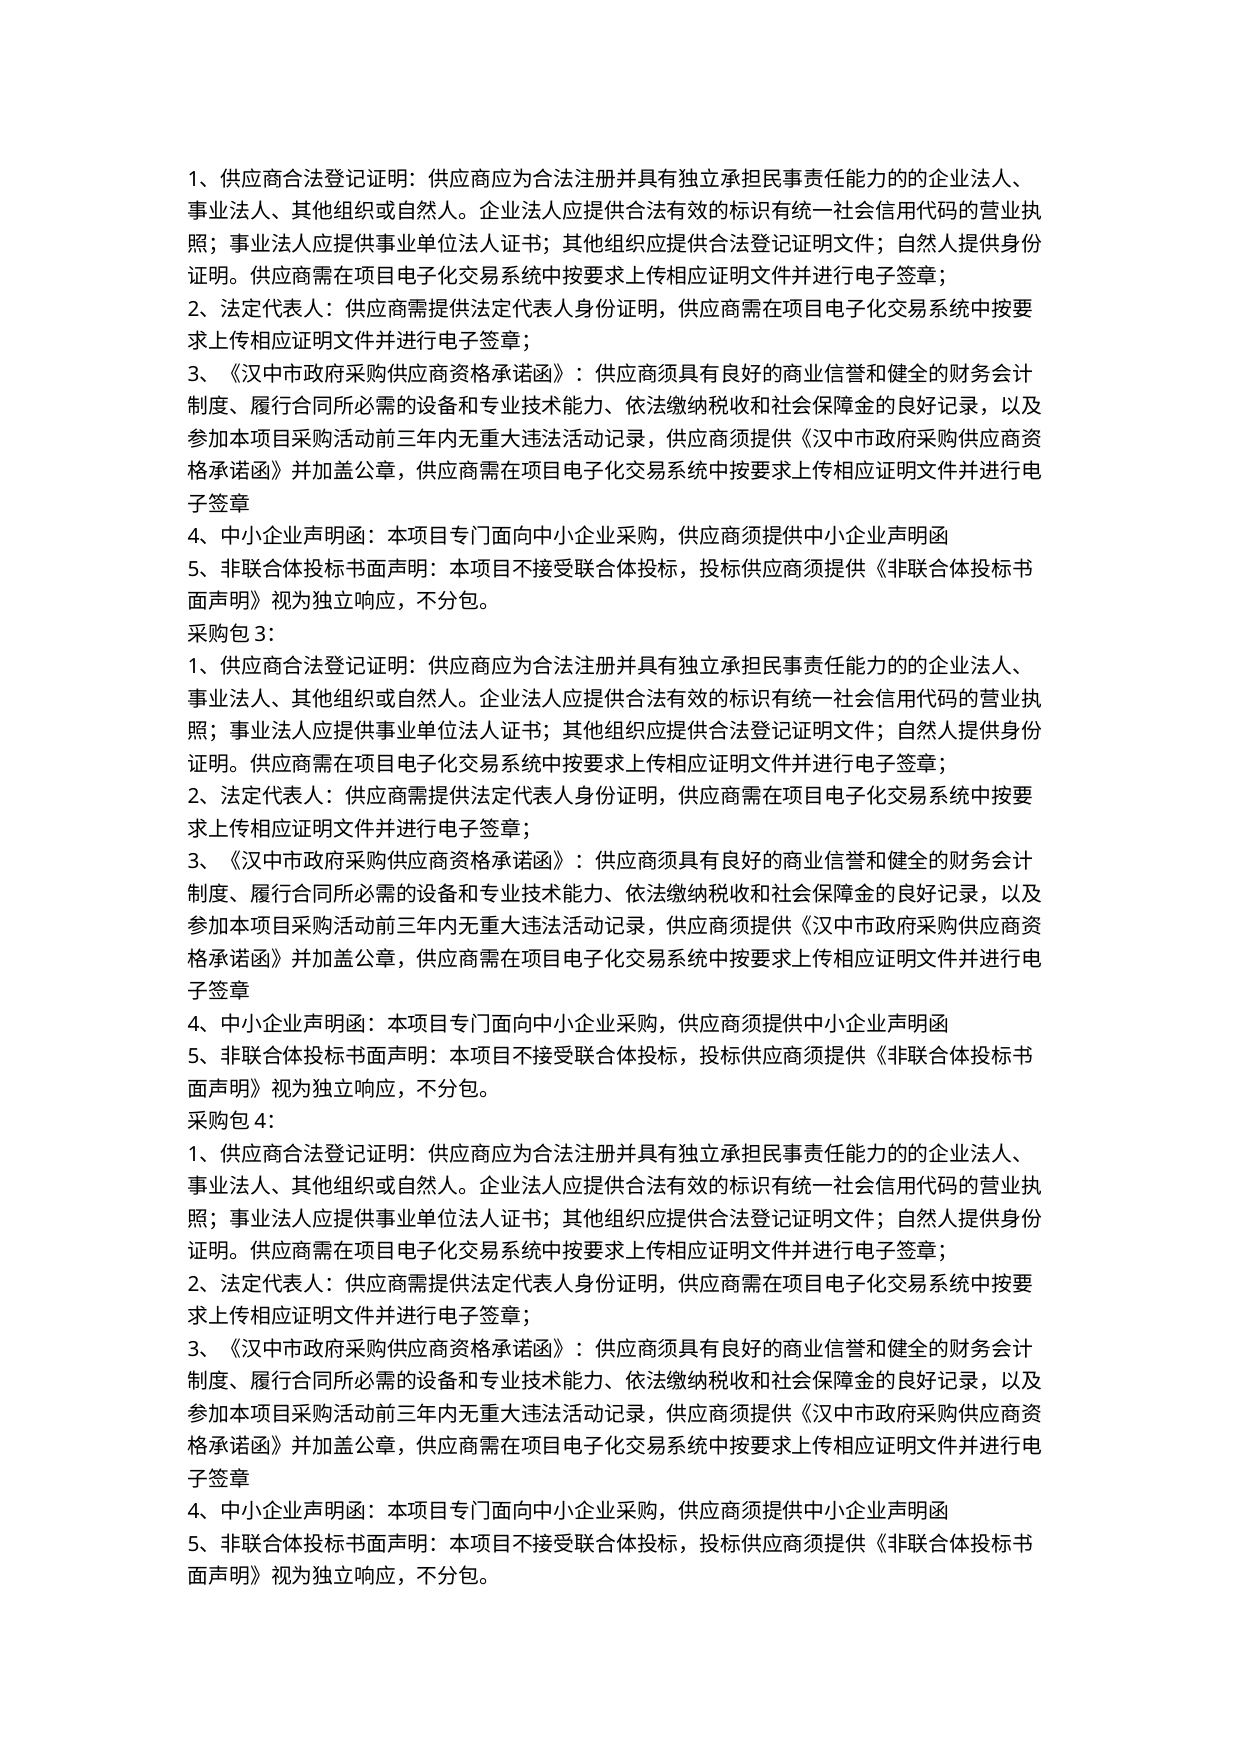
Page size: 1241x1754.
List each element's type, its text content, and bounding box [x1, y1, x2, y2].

text 4、中小企业声明函：本项目专门面向中小企业采购，供应商须提供中小企业声明函 [187, 1494, 1053, 1527]
text 4、中小企业声明函：本项目专门面向中小企业采购，供应商须提供中小企业声明函 [187, 1007, 1053, 1039]
text 1、供应商合法登记证明：供应商应为合法注册并具有独立承担民事责任能力的的企业法人、事业法人、其他组织或自然人。企业法人应提供合法有效的标识有统一社会信用代码的营业执照；事业法人应提供事业单位法人证书；其他组织应提供合法登记证明文件；自然人提供身份证明。供应商需在项目电子化交易系统中按要求上传相应证明文件并进行电子签章； [187, 162, 1053, 292]
text 2、法定代表人：供应商需提供法定代表人身份证明，供应商需在项目电子化交易系统中按要求上传相应证明文件并进行电子签章； [187, 292, 1053, 357]
text 2、法定代表人：供应商需提供法定代表人身份证明，供应商需在项目电子化交易系统中按要求上传相应证明文件并进行电子签章； [187, 1267, 1053, 1332]
text 1、供应商合法登记证明：供应商应为合法注册并具有独立承担民事责任能力的的企业法人、事业法人、其他组织或自然人。企业法人应提供合法有效的标识有统一社会信用代码的营业执照；事业法人应提供事业单位法人证书；其他组织应提供合法登记证明文件；自然人提供身份证明。供应商需在项目电子化交易系统中按要求上传相应证明文件并进行电子签章； [187, 1137, 1053, 1267]
text 1、供应商合法登记证明：供应商应为合法注册并具有独立承担民事责任能力的的企业法人、事业法人、其他组织或自然人。企业法人应提供合法有效的标识有统一社会信用代码的营业执照；事业法人应提供事业单位法人证书；其他组织应提供合法登记证明文件；自然人提供身份证明。供应商需在项目电子化交易系统中按要求上传相应证明文件并进行电子签章； [187, 649, 1053, 779]
text 5、非联合体投标书面声明：本项目不接受联合体投标，投标供应商须提供《非联合体投标书面声明》视为独立响应，不分包。 [187, 1039, 1053, 1104]
text 4、中小企业声明函：本项目专门面向中小企业采购，供应商须提供中小企业声明函 [187, 519, 1053, 552]
text 2、法定代表人：供应商需提供法定代表人身份证明，供应商需在项目电子化交易系统中按要求上传相应证明文件并进行电子签章； [187, 779, 1053, 844]
text 采购包3： [187, 617, 1053, 649]
text 5、非联合体投标书面声明：本项目不接受联合体投标，投标供应商须提供《非联合体投标书面声明》视为独立响应，不分包。 [187, 552, 1053, 617]
text 5、非联合体投标书面声明：本项目不接受联合体投标，投标供应商须提供《非联合体投标书面声明》视为独立响应，不分包。 [187, 1527, 1053, 1592]
text 采购包4： [187, 1104, 1053, 1137]
